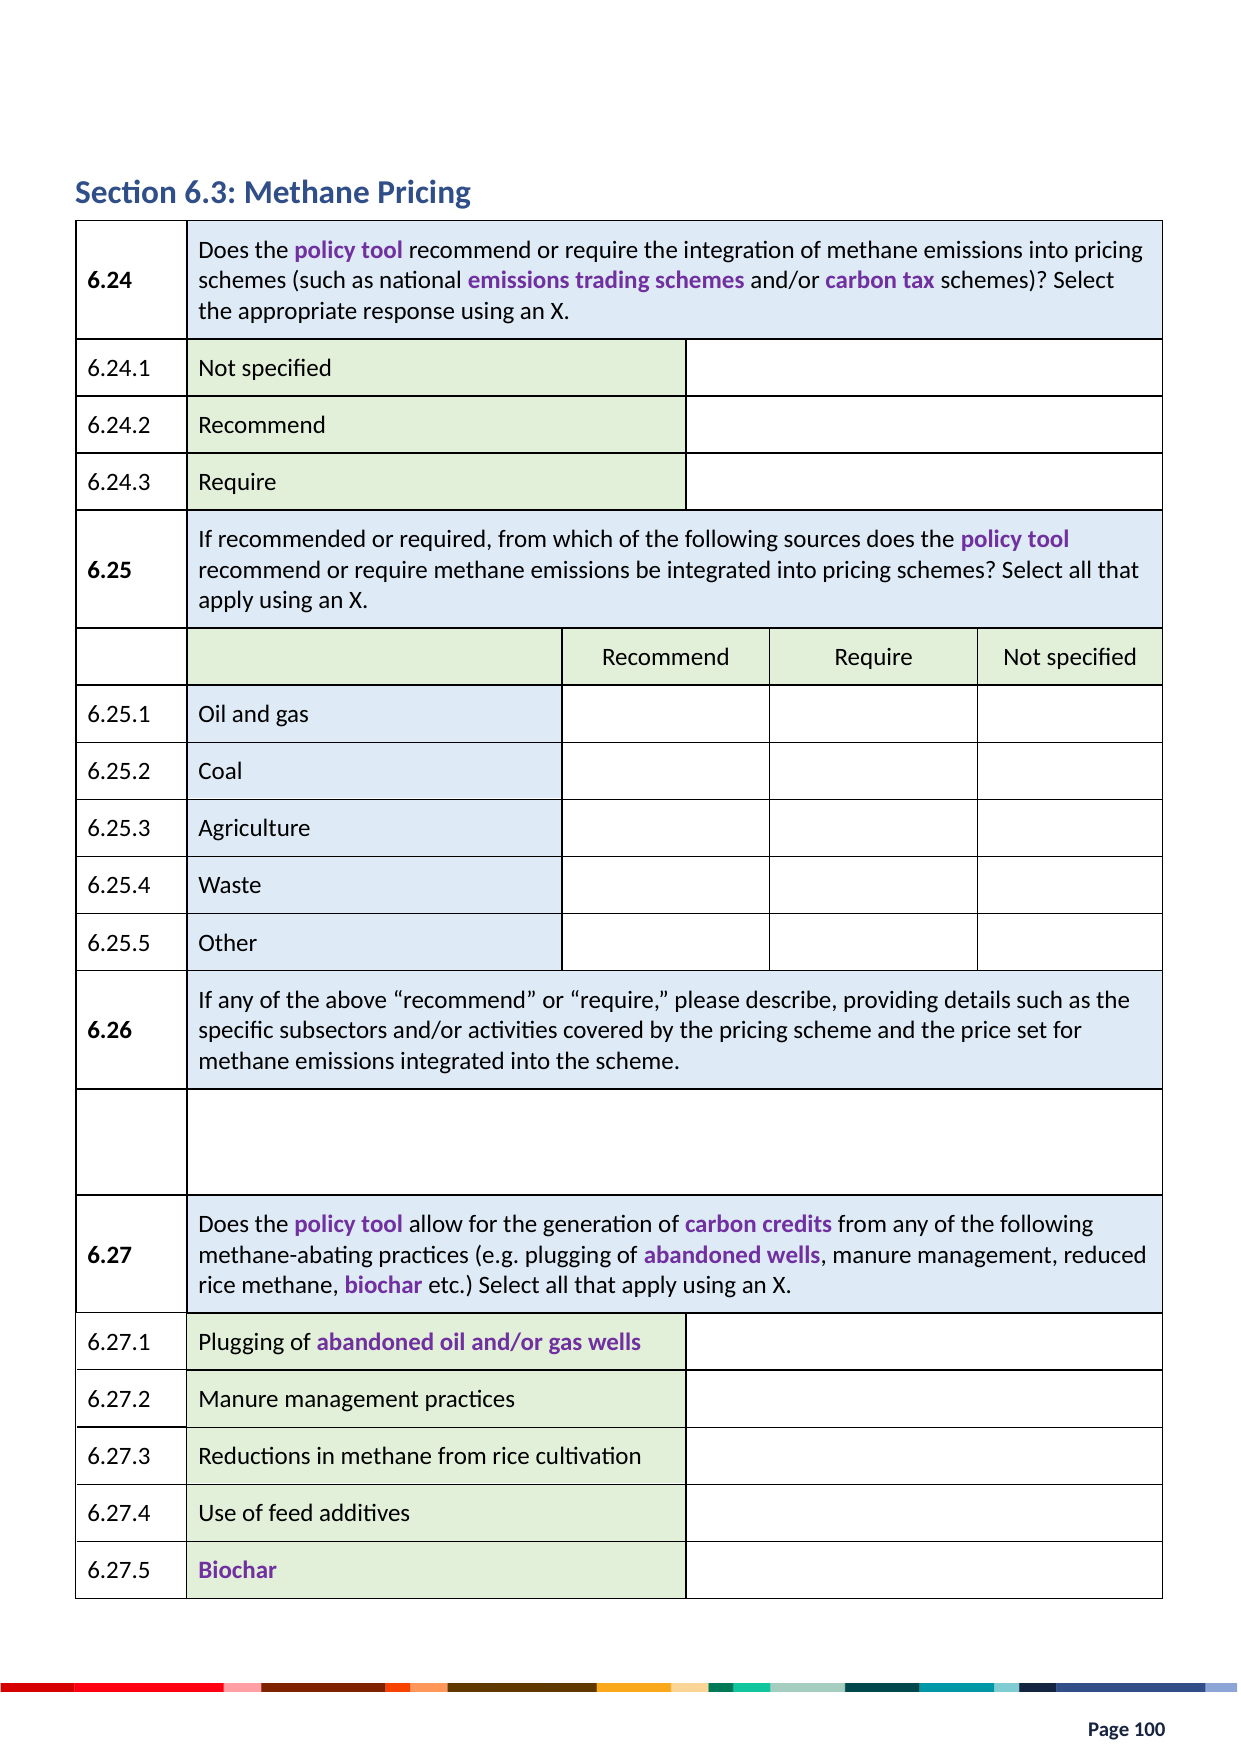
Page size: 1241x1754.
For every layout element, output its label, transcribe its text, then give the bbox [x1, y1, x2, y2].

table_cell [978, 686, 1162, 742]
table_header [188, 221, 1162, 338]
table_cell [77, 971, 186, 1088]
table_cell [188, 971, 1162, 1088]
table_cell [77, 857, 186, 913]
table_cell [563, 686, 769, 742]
subtitle Section 6.3: Methane Pricing [75, 171, 1165, 211]
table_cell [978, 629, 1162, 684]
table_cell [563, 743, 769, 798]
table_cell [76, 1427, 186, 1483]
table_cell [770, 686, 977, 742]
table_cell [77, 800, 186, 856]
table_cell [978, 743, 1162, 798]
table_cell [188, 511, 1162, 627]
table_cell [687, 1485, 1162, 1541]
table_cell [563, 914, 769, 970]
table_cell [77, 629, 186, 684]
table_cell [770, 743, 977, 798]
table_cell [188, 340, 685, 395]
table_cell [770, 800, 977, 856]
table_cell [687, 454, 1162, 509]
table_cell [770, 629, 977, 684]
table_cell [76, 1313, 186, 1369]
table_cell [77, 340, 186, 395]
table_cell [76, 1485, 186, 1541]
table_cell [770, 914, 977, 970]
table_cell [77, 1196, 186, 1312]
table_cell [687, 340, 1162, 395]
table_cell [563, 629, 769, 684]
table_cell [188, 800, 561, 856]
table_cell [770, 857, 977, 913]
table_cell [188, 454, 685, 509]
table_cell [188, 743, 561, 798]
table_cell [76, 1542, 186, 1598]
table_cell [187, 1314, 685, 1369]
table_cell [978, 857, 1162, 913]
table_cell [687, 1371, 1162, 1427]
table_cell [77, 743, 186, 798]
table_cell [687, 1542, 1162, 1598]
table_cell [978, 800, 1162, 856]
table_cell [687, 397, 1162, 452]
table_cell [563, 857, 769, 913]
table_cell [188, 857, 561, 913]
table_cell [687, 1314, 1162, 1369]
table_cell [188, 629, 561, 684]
picture [0, 1683, 1236, 1692]
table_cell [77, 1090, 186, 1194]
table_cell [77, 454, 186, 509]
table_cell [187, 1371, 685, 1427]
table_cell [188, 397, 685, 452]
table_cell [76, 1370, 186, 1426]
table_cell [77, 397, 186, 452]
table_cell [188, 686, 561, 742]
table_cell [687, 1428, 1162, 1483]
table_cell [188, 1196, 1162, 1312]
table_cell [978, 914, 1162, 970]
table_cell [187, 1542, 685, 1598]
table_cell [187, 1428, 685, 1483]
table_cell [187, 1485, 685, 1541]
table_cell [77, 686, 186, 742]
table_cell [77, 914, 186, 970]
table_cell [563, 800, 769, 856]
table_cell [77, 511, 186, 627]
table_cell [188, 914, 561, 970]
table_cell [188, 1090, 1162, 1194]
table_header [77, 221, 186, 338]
